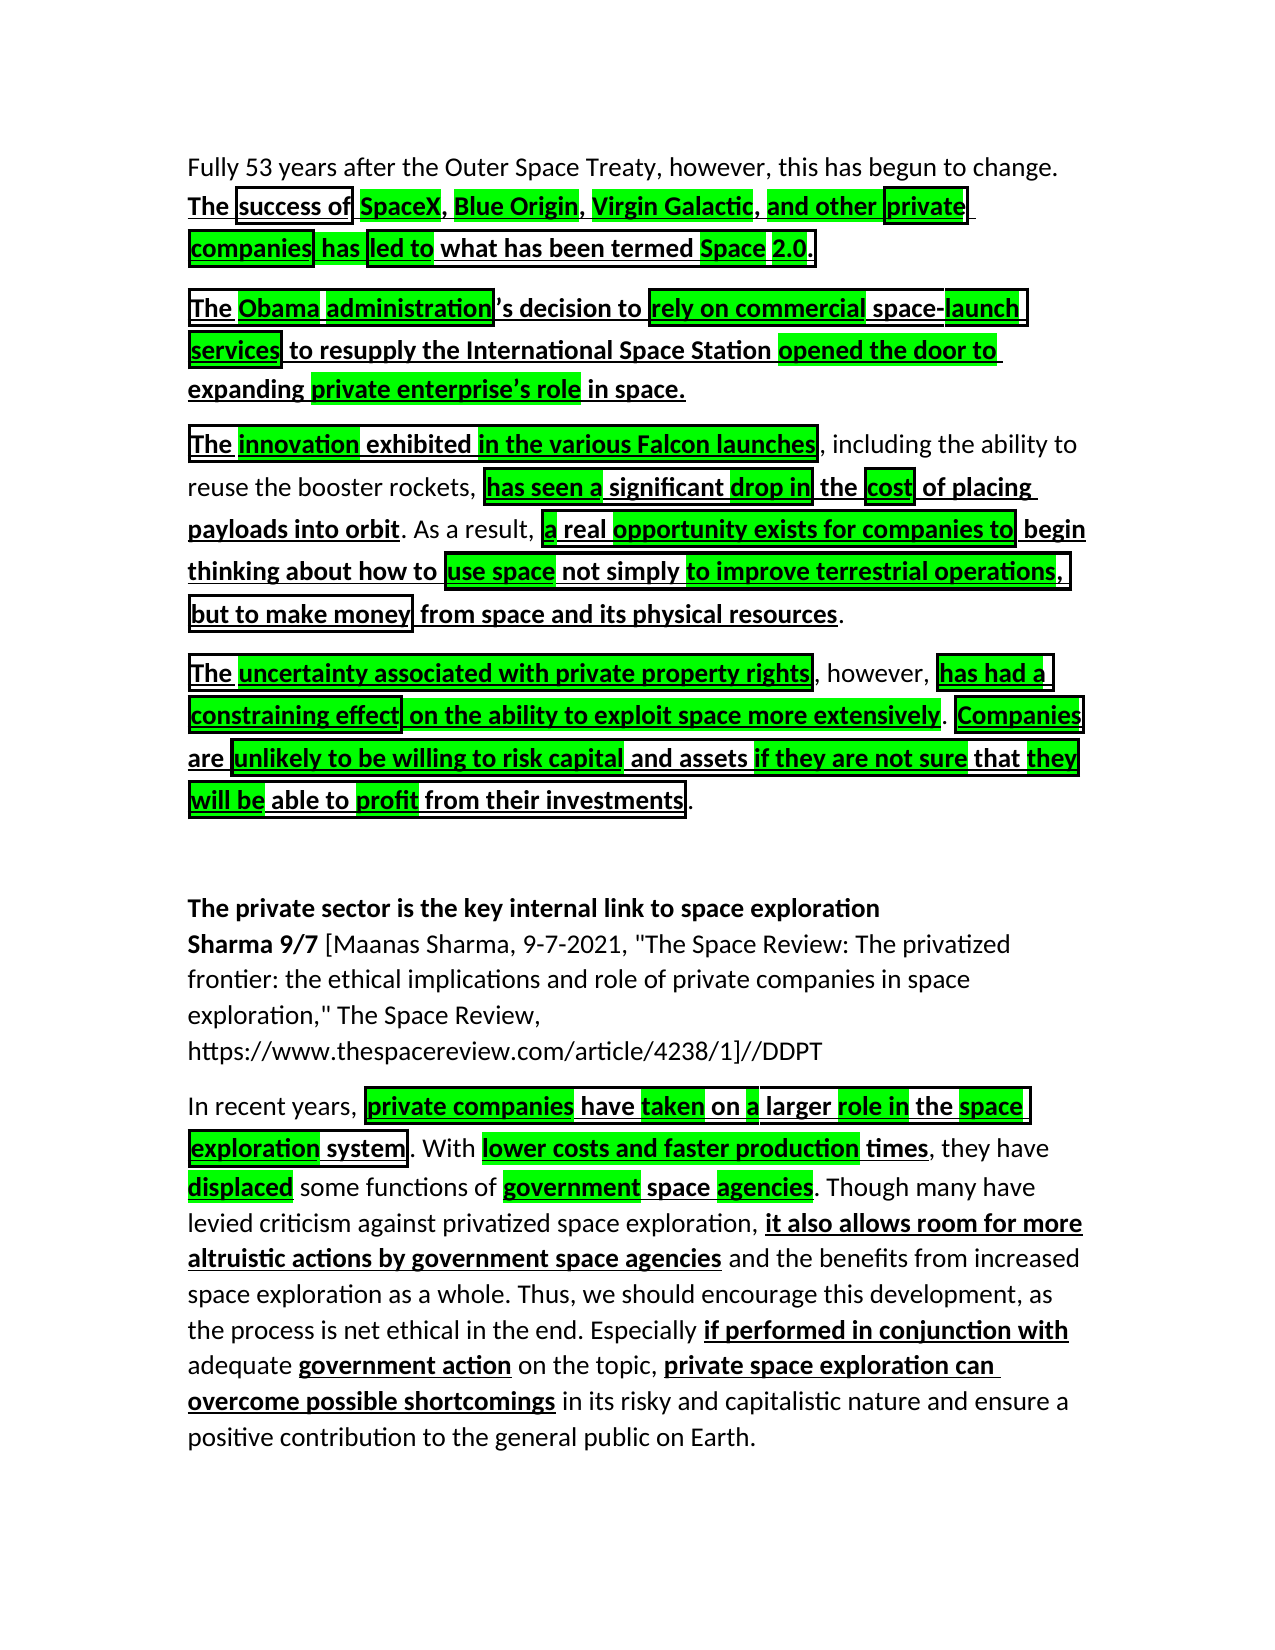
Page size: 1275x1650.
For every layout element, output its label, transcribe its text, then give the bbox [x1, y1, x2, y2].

text The Obama administration’s decision to rely on commercial space-launch services to resupply the International Space Station opened the door to expanding private enterprise’s role in space. [187, 288, 1087, 405]
subtitle The private sector is the key internal link to space exploration [187, 891, 1087, 924]
text Sharma 9/7 [Maanas Sharma, 9-7-2021, "The Space Review: The privatized frontier: the ethical implications and role of private companies in space exploration," The Space Review, https://www.thespacereview.com/article/4238/1]//DDPT [187, 927, 1087, 1067]
text Fully 53 years after the Outer Space Treaty, however, this has begun to change. The success of SpaceX, Blue Origin, Virgin Galactic, and other private companies has led to what has been termed Space 2.0. [187, 150, 1087, 268]
text The uncertainty associated with private property rights, however, has had a constraining effect on the ability to exploit space more extensively. Companies are unlikely to be willing to risk capital and assets if they are not sure that they will be able to profit from their investments. [187, 653, 1087, 819]
text The innovation exhibited in the various Falcon launches, including the ability to reuse the booster rockets, has seen a significant drop in the cost of placing payloads into orbit. As a result, a real opportunity exists for companies to begin thinking about how to use space not simply to improve terrestrial operations, but to make money from space and its physical resources. [187, 424, 1087, 633]
text In recent years, private companies have taken on a larger role in the space exploration system. With lower costs and faster production times, they have displaced some functions of government space agencies. Though many have levied criticism against privatized space exploration, it also allows room for more altruistic actions by government space agencies and the benefits from increased space exploration as a whole. Thus, we should encourage this development, as the process is net ethical in the end. Especially if performed in conjunction with adequate government action on the topic, private space exploration can overcome possible shortcomings in its risky and capitalistic nature and ensure a positive contribution to the general public on Earth. [187, 1086, 1087, 1453]
